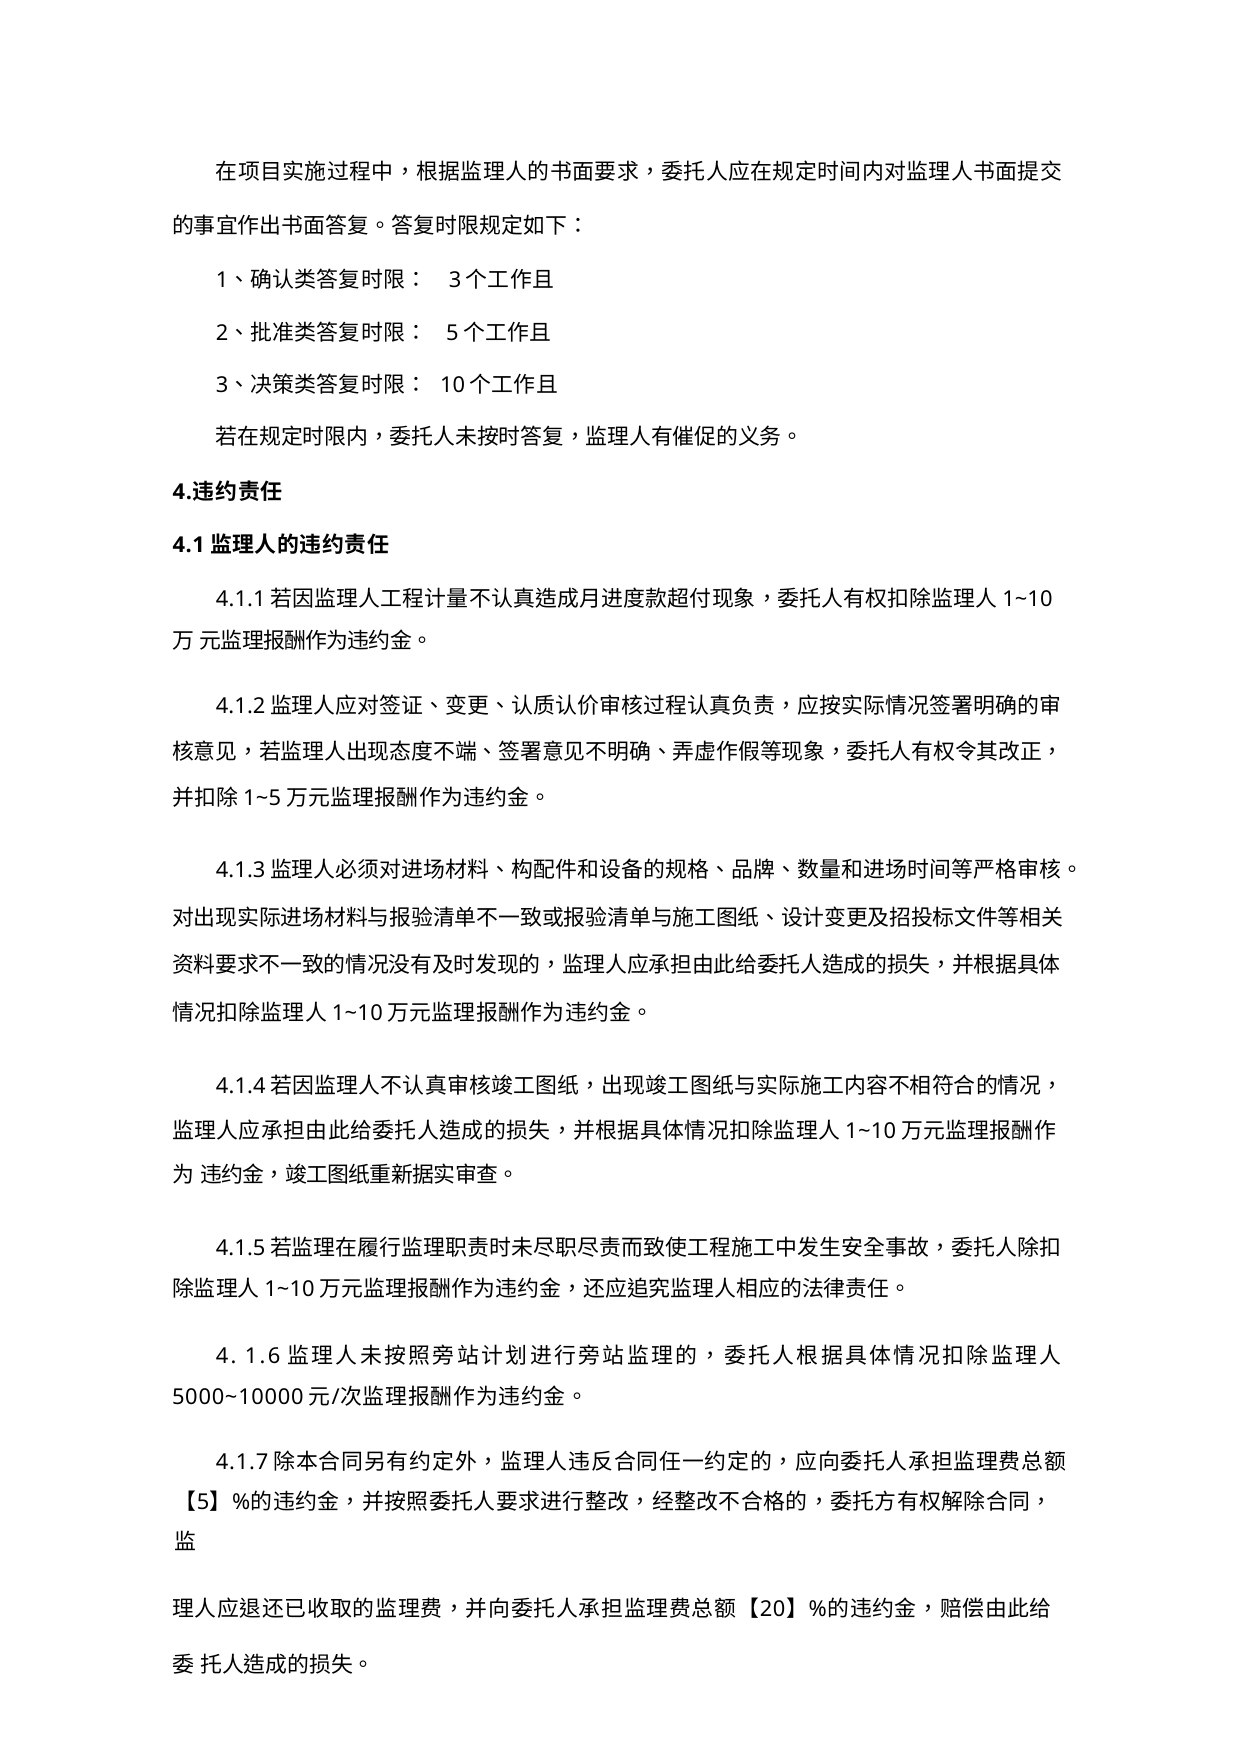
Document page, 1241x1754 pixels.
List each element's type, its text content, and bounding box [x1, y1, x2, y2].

text 4.1.7除本合同另有约定外，监理人违反合同任一约定的，应向委托人承担监理费总额 【5】%的违约金，并按照委托人要求进行整改，经整改不合格的，委托方有权解除合同，监 [174, 1446, 1069, 1556]
text 理人应退还已收取的监理费，并向委托人承担监理费总额【20】%的违约金，赔偿由此给委 托人造成的损失。 [172, 1593, 1065, 1679]
text 4.1.3监理人必须对进场材料、构配件和设备的规格、品牌、数量和进场时间等严格审核。 对出现实际进场材料与报验清单不一致或报验清单与施工图纸、设计变更及招投标文件等相关 资料要求不一致的情况没有及时发现的，监理人应承担由此给委托人造成的损失，并根据具体 情况扣除监理人1~10万元监理报酬作为违约金。 [172, 854, 1087, 1027]
text 4.1.5若监理在履行监理职责时未尽职尽责而致使工程施工中发生安全事故，委托人除扣 除监理人1~10万元监理报酬作为违约金，还应追究监理人相应的法律责任。 [172, 1232, 1064, 1303]
text 4.1监理人的违约责任 [172, 531, 1087, 558]
text 4.违约责任 [172, 477, 1087, 505]
text 4.1.4若因监理人不认真审核竣工图纸，出现竣工图纸与实际施工内容不相符合的情况， 监理人应承担由此给委托人造成的损失，并根据具体情况扣除监理人1~10万元监理报酬作为 违约金，竣工图纸重新据实审查。 [172, 1071, 1066, 1189]
text 在项目实施过程中，根据监理人的书面要求，委托人应在规定时间内对监理人书面提交 的事宜作出书面答复。答复时限规定如下： [172, 156, 1063, 240]
text 2、批准类答复时限： 5个工作且 [216, 318, 1087, 346]
text 若在规定时限内，委托人未按时答复，监理人有催促的义务。 [216, 424, 1087, 450]
text 3、决策类答复时限： 10个工作且 [216, 371, 1087, 398]
text 4.1.2监理人应对签证、变更、认质认价审核过程认真负责，应按实际情况签署明确的审 核意见，若监理人出现态度不端、签署意见不明确、弄虚作假等现象，委托人有权令其改正， 并扣除1~5万元监理报酬作为违约金。 [172, 690, 1064, 811]
text 4.1.1若因监理人工程计量不认真造成月进度款超付现象，委托人有权扣除监理人1~10万 元监理报酬作为违约金。 [172, 583, 1066, 654]
text 1、确认类答复时限： 3个工作且 [216, 265, 1087, 293]
text 4. 1.6监理人未按照旁站计划进行旁站监理的，委托人根据具体情况扣除监理人 5000~10000元/次监理报酬作为违约金。 [172, 1340, 1065, 1411]
